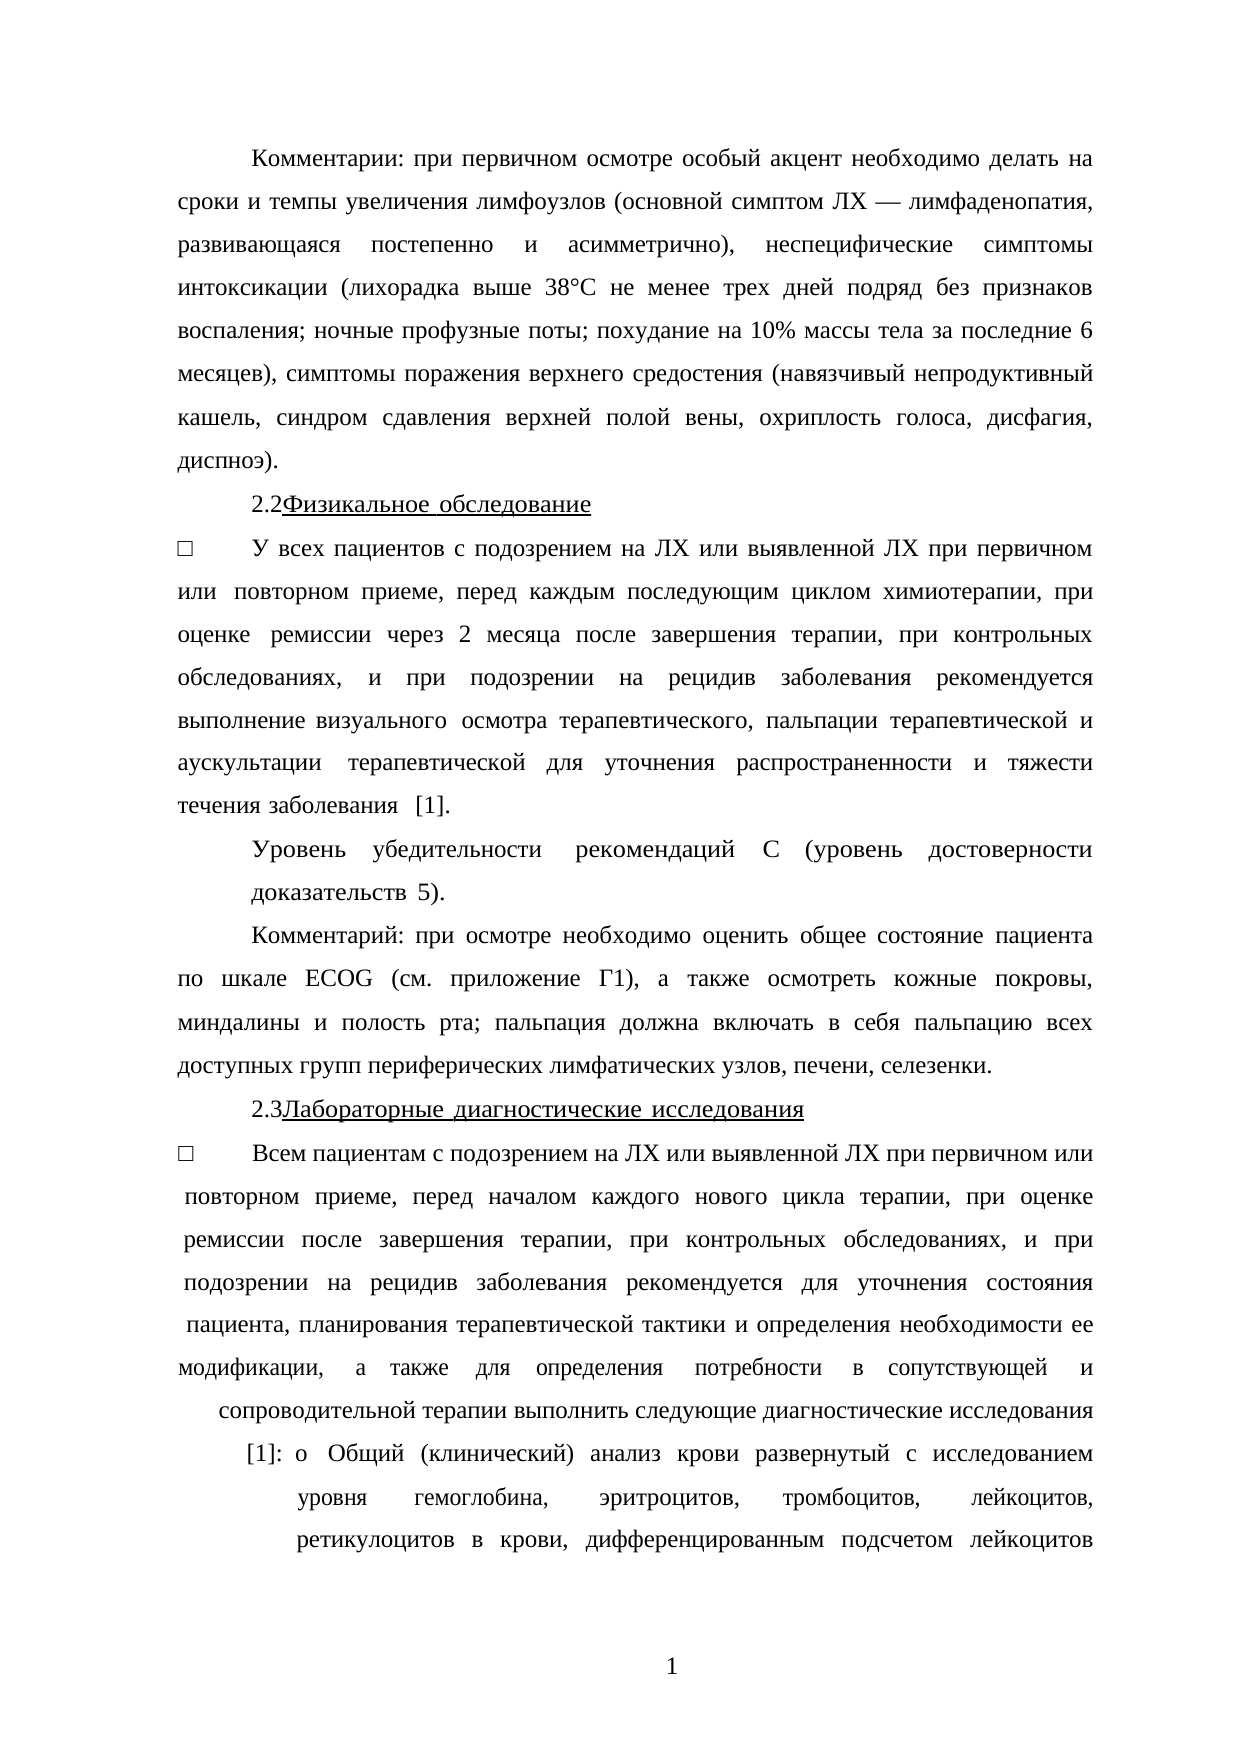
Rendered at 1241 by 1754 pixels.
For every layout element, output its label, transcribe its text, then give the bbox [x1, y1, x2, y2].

list У всех пациентов с подозрением на ЛХ или выявленной ЛХ при первичном или повторном приеме, перед каждым последующим циклом химиотерапии, при оценке ремиссии через 2 месяца после завершения терапии, при контрольных обследованиях, и при подозрении на рецидив заболевания рекомендуется выполнение визуального осмотра терапевтического, пальпации терапевтической и аускультации терапевтической для уточнения распространенности и тяжести течения заболевания [1]. [177, 533, 1093, 819]
list Физикальное обследование [251, 489, 1105, 517]
list Всем пациентам с подозрением на ЛХ или выявленной ЛХ при первичном или повторном приеме, перед началом каждого нового цикла терапии, при оценке ремиссии после завершения терапии, при контрольных обследованиях, и при подозрении на рецидив заболевания рекомендуется для уточнения состояния пациента, планирования терапевтической тактики и определения необходимости ее модификации, а также для определения потребности в сопутствующей и сопроводительной терапии выполнить следующие диагностические исследования [1]: o Общий (клинический) анализ крови развернутый с исследованием [177, 1138, 1093, 1467]
list Лабораторные диагностические исследования [251, 1094, 1105, 1122]
text Уровень убедительности рекомендаций С (уровень достоверности доказательств 5). [251, 834, 1093, 906]
text Комментарии: при первичном осмотре особый акцент необходимо делать на сроки и темпы увеличения лимфоузлов (основной симптом ЛХ — лимфаденопатия, развивающаяся постепенно и асимметрично), неспецифические симптомы интоксикации (лихорадка выше 38°С не менее трех дней подряд без признаков воспаления; ночные профузные поты; похудание на 10% массы тела за последние 6 месяцев), симптомы поражения верхнего средостения (навязчивый непродуктивный кашель, синдром сдавления верхней полой вены, охриплость голоса, дисфагия, диспноэ). [177, 143, 1093, 473]
text Комментарий: при осмотре необходимо оценить общее состояние пациента по шкале ECOG (см. приложение Г1), а также осмотреть кожные покровы, миндалины и полость рта; пальпация должна включать в себя пальпацию всех доступных групп периферических лимфатических узлов, печени, селезенки. [177, 920, 1093, 1078]
text уровня гемоглобина, эритроцитов, тромбоцитов, лейкоцитов, ретикулоцитов в крови, дифференцированным подсчетом лейкоцитов [289, 1482, 1093, 1553]
